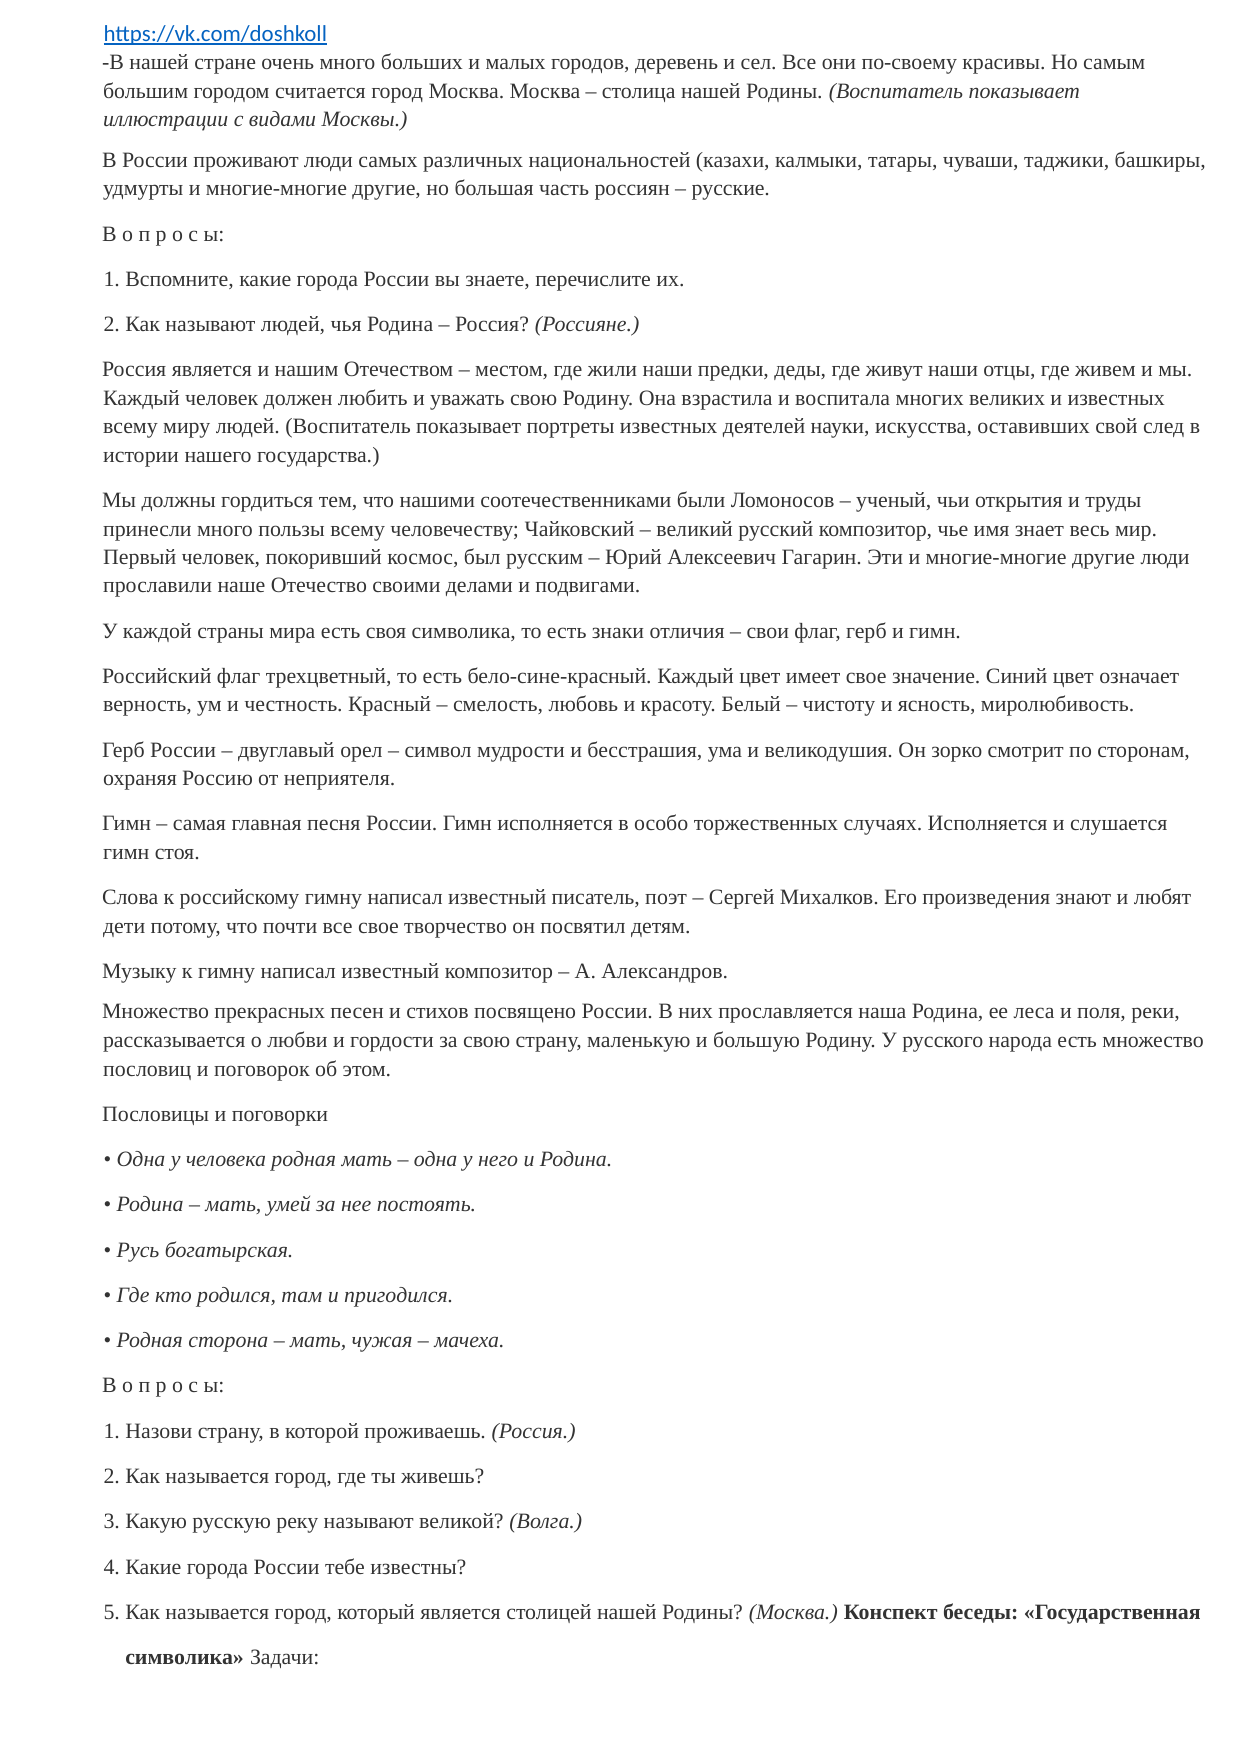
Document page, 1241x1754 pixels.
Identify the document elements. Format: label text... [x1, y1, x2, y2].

list Какую русскую реку называют великой? (Волга.) [103, 1508, 1211, 1534]
list Родина – мать, умей за нее постоять. [103, 1191, 1211, 1217]
text -В нашей стране очень много больших и малых городов, деревень и сел. Все они по-своему красивы. Но самым большим городом считается город Москва. Москва – столица нашей Родины. (Воспитатель показывает иллюстрации с видами Москвы.) [102, 49, 1211, 131]
list Одна у человека родная мать – одна у него и Родина. [103, 1146, 1211, 1171]
text Пословицы и поговорки [102, 1101, 1211, 1126]
list Как называют людей, чья Родина – Россия? (Россияне.) [103, 311, 1211, 336]
text В о п р о с ы: [102, 221, 1211, 246]
list Какие города России тебе известны? [103, 1554, 1211, 1579]
list Как называется город, который является столицей нашей Родины? (Москва.) Конспект беседы: «Государственная символика» Задачи: [103, 1599, 1211, 1669]
text Россия является и нашим Отечеством – местом, где жили наши предки, деды, где живут наши отцы, где живем и мы. Каждый человек должен любить и уважать свою Родину. Она взрастила и воспитала многих великих и известных всему миру людей. (Воспитатель показывает портреты известных деятелей науки, искусства, оставивших свой след в истории нашего государства.) [102, 356, 1211, 467]
list Родная сторона – мать, чужая – мачеха. [103, 1327, 1211, 1352]
list Вспомните, какие города России вы знаете, перечислите их. [103, 266, 1211, 291]
text В о п р о с ы: [102, 1372, 1211, 1398]
text Слова к российскому гимну написал известный писатель, поэт – Сергей Михалков. Его произведения знают и любят дети потому, что почти все свое творчество он посвятил детям. [102, 884, 1211, 938]
list Где кто родился, там и пригодился. [103, 1282, 1211, 1307]
text У каждой страны мира есть своя символика, то есть знаки отличия – свои флаг, герб и гимн. [102, 618, 1211, 643]
list Назови страну, в которой проживаешь. (Россия.) [103, 1418, 1211, 1443]
text В России проживают люди самых различных национальностей (казахи, калмыки, татары, чуваши, таджики, башкиры, удмурты и многие-многие другие, но большая часть россиян – русские. [102, 147, 1211, 201]
text Музыку к гимну написал известный композитор – А. Александров. [102, 958, 1211, 983]
text Российский флаг трехцветный, то есть бело-сине-красный. Каждый цвет имеет свое значение. Синий цвет означает верность, ум и честность. Красный – смелость, любовь и красоту. Белый – чистоту и ясность, миролюбивость. [102, 663, 1211, 717]
list Русь богатырская. [103, 1237, 1211, 1262]
text Мы должны гордиться тем, что нашими соотечественниками были Ломоносов – ученый, чьи открытия и труды принесли много пользы всему человечеству; Чайковский – великий русский композитор, чье имя знает весь мир. Первый человек, покоривший космос, был русским – Юрий Алексеевич Гагарин. Эти и многие-многие другие люди прославили наше Отечество своими делами и подвигами. [102, 487, 1211, 598]
text Множество прекрасных песен и стихов посвящено России. В них прославляется наша Родина, ее леса и поля, реки, рассказывается о любви и гордости за свою страну, маленькую и большую Родину. У русского народа есть множество пословиц и поговорок об этом. [102, 998, 1211, 1081]
text Гимн – самая главная песня России. Гимн исполняется в особо торжественных случаях. Исполняется и слушается гимн стоя. [102, 810, 1211, 864]
list Как называется город, где ты живешь? [103, 1463, 1211, 1488]
text Герб России – двуглавый орел – символ мудрости и бесстрашия, ума и великодушия. Он зорко смотрит по сторонам, охраняя Россию от неприятеля. [102, 737, 1211, 790]
